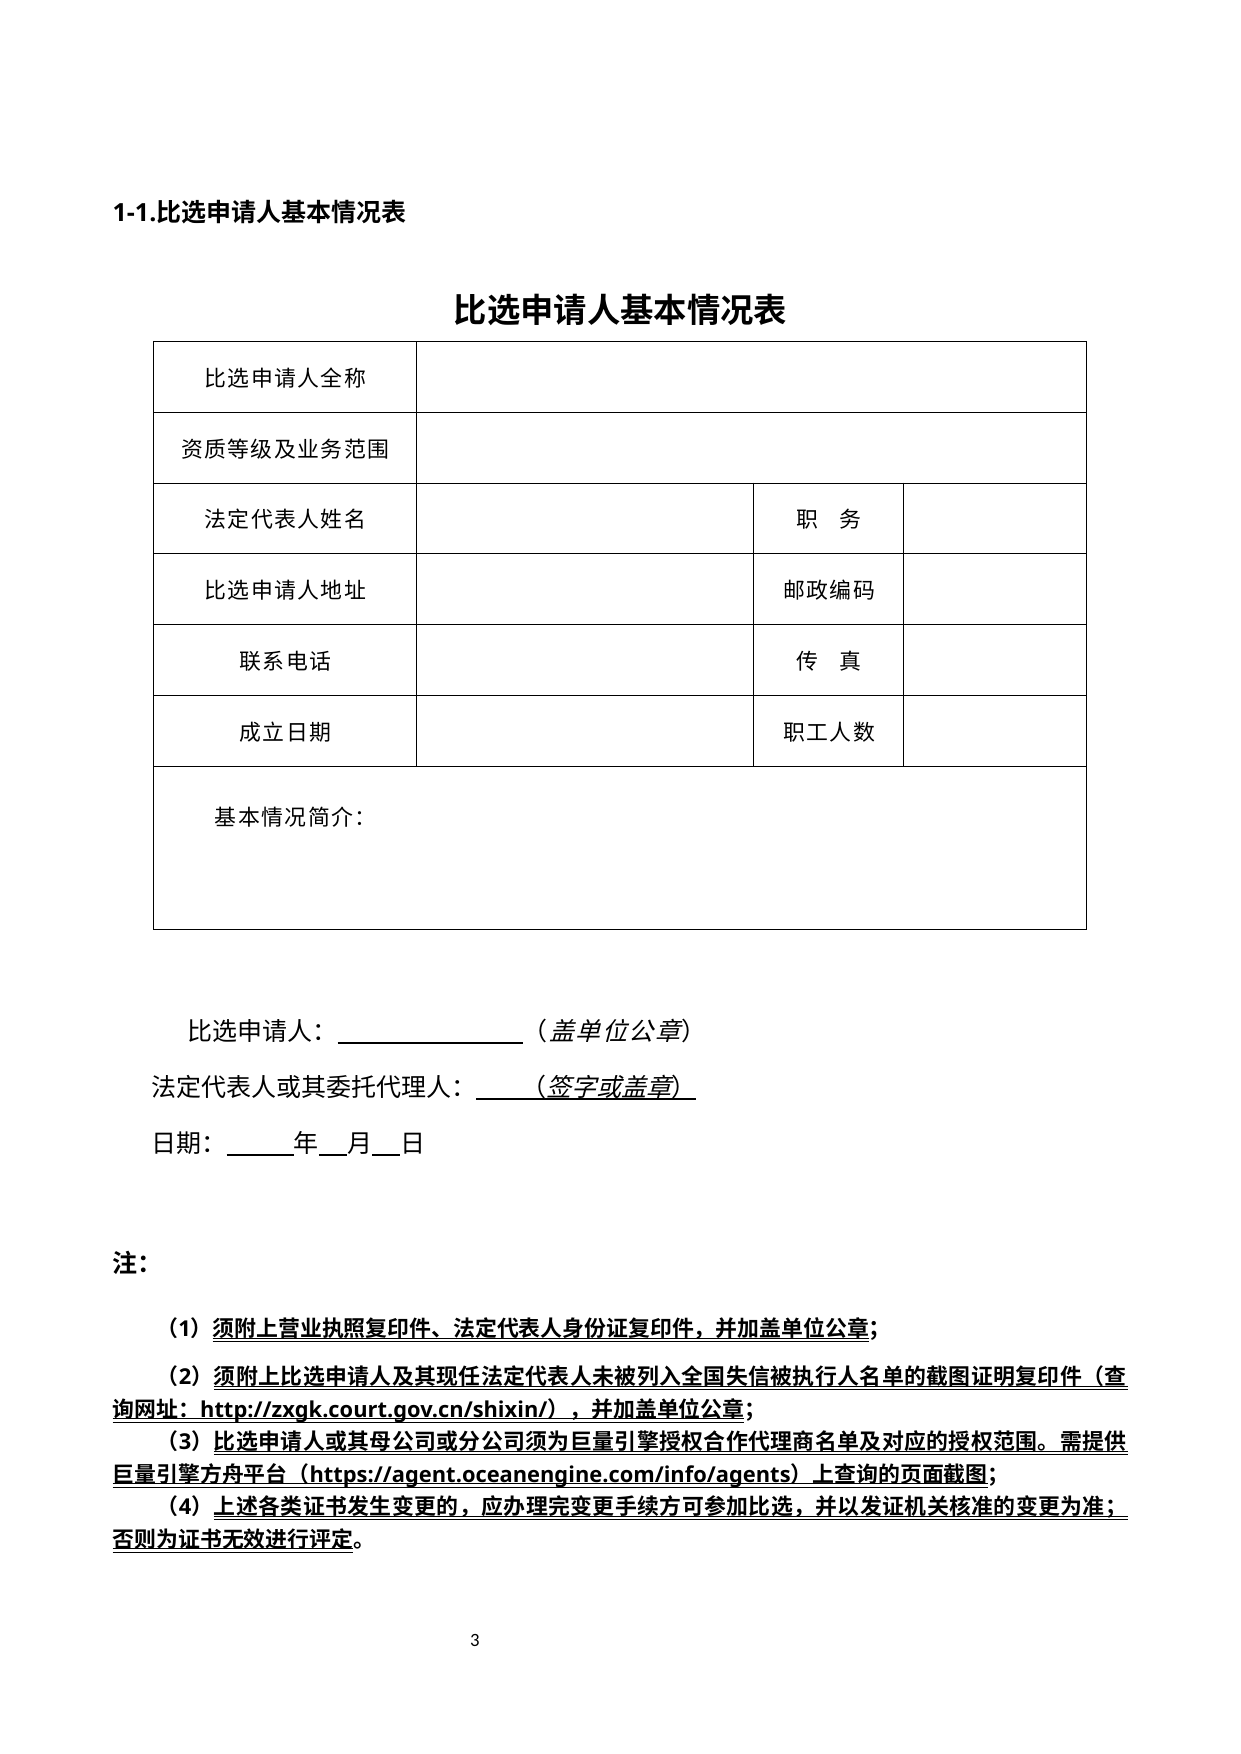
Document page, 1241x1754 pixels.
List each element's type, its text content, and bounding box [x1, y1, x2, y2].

text 日期： 年 月 日 [112, 1107, 1128, 1164]
table_cell 职工人数 [754, 696, 903, 766]
table_cell 邮政编码 [754, 554, 903, 624]
table_cell [417, 484, 753, 553]
table_cell 传 真 [754, 625, 903, 695]
text （1）须附上营业执照复印件、法定代表人身份证复印件，并加盖单位公章； [112, 1294, 1128, 1359]
table_cell 基本情况简介： [154, 767, 1086, 929]
text 比选申请人： （盖单位公章） [112, 995, 1128, 1051]
table_cell 比选申请人地址 [154, 554, 416, 624]
table_cell [417, 554, 753, 624]
table_cell [417, 413, 1086, 482]
text 法定代表人或其委托代理人： （签字或盖章） [112, 1051, 1128, 1107]
text 1-1.比选申请人基本情况表 [112, 178, 1128, 243]
text 注： [112, 1229, 1128, 1294]
text （4）上述各类证书发生变更的，应办理完变更手续方可参加比选，并以发证机关核准的变更为准；否则为证书无效进行评定。 [112, 1489, 1128, 1554]
table_cell [417, 625, 753, 695]
table_cell 联系电话 [154, 625, 416, 695]
table_cell 成立日期 [154, 696, 416, 766]
table_cell [904, 696, 1086, 766]
table_cell [904, 625, 1086, 695]
table_cell 法定代表人姓名 [154, 484, 416, 553]
table_cell [417, 696, 753, 766]
table_cell [904, 554, 1086, 624]
table_header [417, 342, 1086, 412]
table_cell 职 务 [754, 484, 903, 553]
text （3）比选申请人或其母公司或分公司须为巨量引擎授权合作代理商名单及对应的授权范围。需提供巨量引擎方舟平台（https://agent.oceanengine.com/info/agents）上查询的页面截图； [112, 1424, 1128, 1489]
table_cell 资质等级及业务范围 [154, 413, 416, 482]
text （2）须附上比选申请人及其现任法定代表人未被列入全国失信被执行人名单的截图证明复印件（查询网址：http://zxgk.court.gov.cn/shixin/），并加盖单位公章； [112, 1359, 1128, 1424]
table_cell [904, 484, 1086, 553]
text 比选申请人基本情况表 [112, 276, 1128, 341]
table_header 比选申请人全称 [154, 342, 416, 412]
